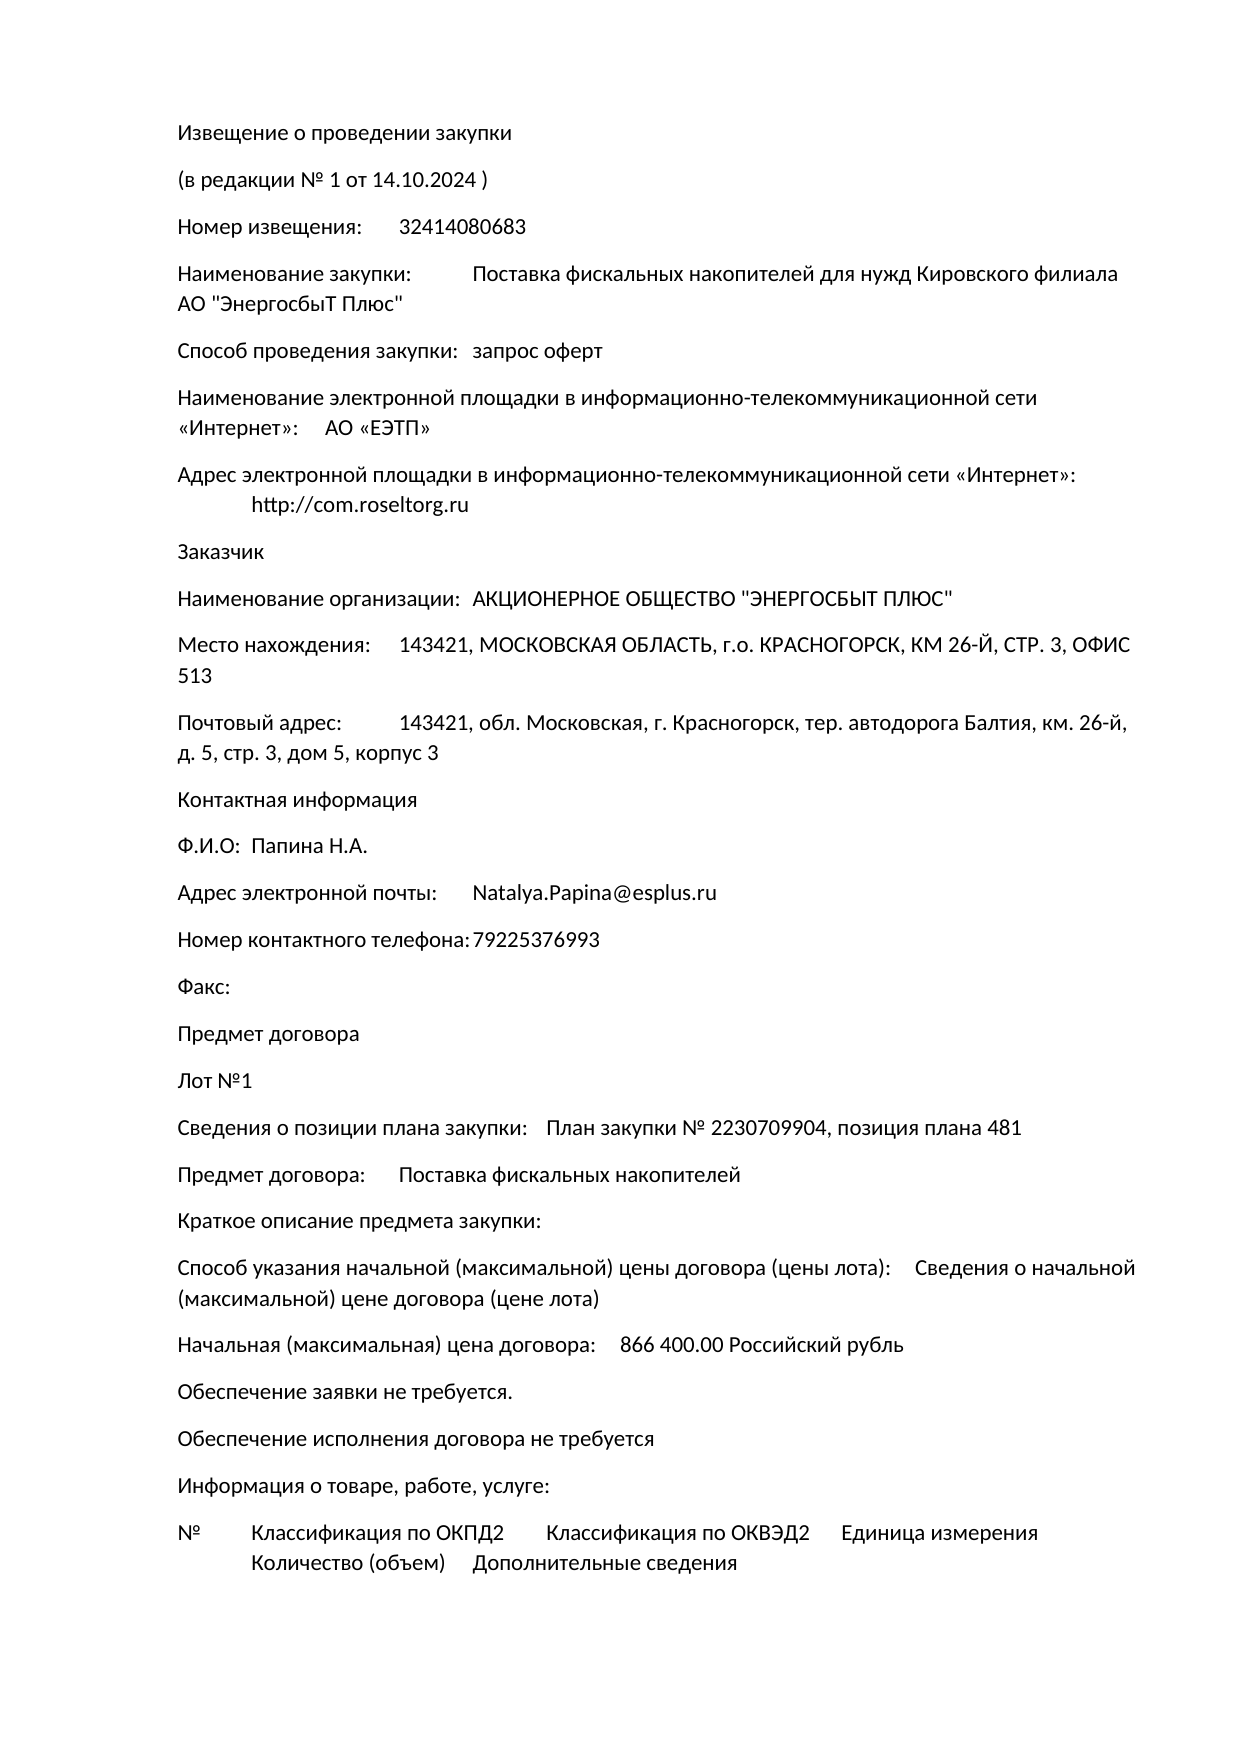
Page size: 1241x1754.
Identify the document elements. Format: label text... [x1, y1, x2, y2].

text Обеспечение заявки не требуется. [177, 1377, 1152, 1406]
text Контактная информация [177, 785, 1152, 813]
text Лот №1 [177, 1066, 1152, 1094]
text Ф.И.О: Папина Н.А. [177, 832, 1152, 860]
text Начальная (максимальная) цена договора: 866 400.00 Российский рубль [177, 1331, 1152, 1359]
text Способ проведения закупки: запрос оферт [177, 336, 1152, 364]
text Способ указания начальной (максимальной) цены договора (цены лота): Сведения о начальной (максимальной) цене договора (цене лота) [177, 1253, 1152, 1312]
text Номер извещения: 32414080683 [177, 212, 1152, 240]
text (в редакции № 1 от 14.10.2024 ) [177, 165, 1152, 193]
text Наименование закупки: Поставка фискальных накопителей для нужд Кировского филиала АО "ЭнергосбыТ Плюс" [177, 259, 1152, 317]
text Наименование организации: АКЦИОНЕРНОЕ ОБЩЕСТВО "ЭНЕРГОСБЫТ ПЛЮС" [177, 584, 1152, 612]
text Почтовый адрес: 143421, обл. Московская, г. Красногорск, тер. автодорога Балтия, км. 26-й, д. 5, стр. 3, дом 5, корпус 3 [177, 708, 1152, 766]
text Наименование электронной площадки в информационно-телекоммуникационной сети «Интернет»: АО «ЕЭТП» [177, 383, 1152, 441]
text Информация о товаре, работе, услуге: [177, 1471, 1152, 1499]
text Извещение о проведении закупки [177, 118, 1152, 146]
text Адрес электронной почты: Natalya.Papina@esplus.ru [177, 878, 1152, 907]
text Адрес электронной площадки в информационно-телекоммуникационной сети «Интернет»: http://com.roseltorg.ru [177, 460, 1152, 518]
text Краткое описание предмета закупки: [177, 1207, 1152, 1235]
text Место нахождения: 143421, МОСКОВСКАЯ ОБЛАСТЬ, г.о. КРАСНОГОРСК, КМ 26-Й, СТР. 3, ОФИС 513 [177, 631, 1152, 689]
text Факс: [177, 972, 1152, 1000]
text Сведения о позиции плана закупки: План закупки № 2230709904, позиция плана 481 [177, 1113, 1152, 1141]
text Обеспечение исполнения договора не требуется [177, 1424, 1152, 1452]
text № Классификация по ОКПД2 Классификация по ОКВЭД2 Единица измерения Количество (объем) Дополнительные сведения [177, 1518, 1152, 1576]
text Номер контактного телефона: 79225376993 [177, 925, 1152, 953]
text Предмет договора: Поставка фискальных накопителей [177, 1160, 1152, 1188]
text Предмет договора [177, 1019, 1152, 1047]
text Заказчик [177, 537, 1152, 565]
